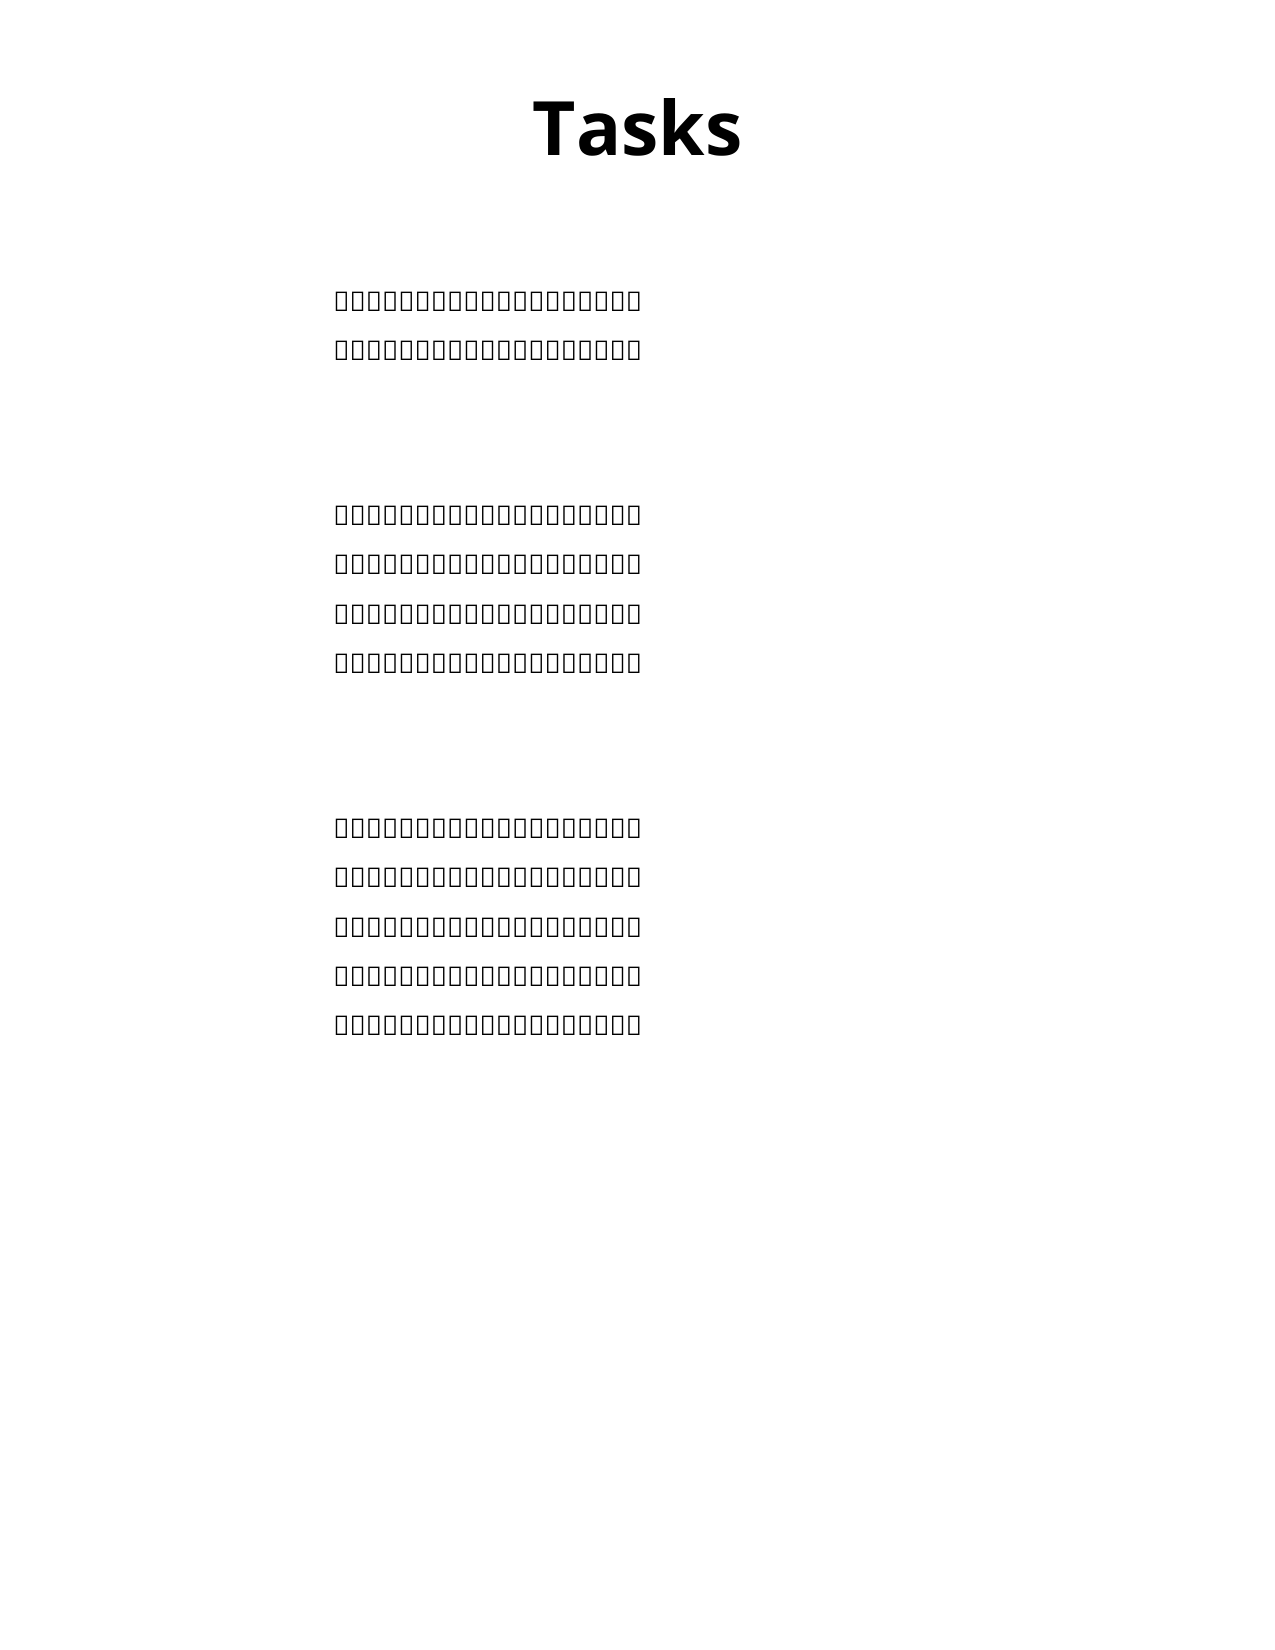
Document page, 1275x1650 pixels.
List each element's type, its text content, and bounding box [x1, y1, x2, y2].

text  [75, 957, 900, 994]
text  [75, 282, 900, 319]
text  [75, 644, 900, 681]
text  [75, 1007, 900, 1044]
text  [75, 809, 900, 846]
text  [75, 332, 900, 368]
text  [75, 859, 900, 896]
text  [75, 595, 900, 632]
text  [75, 546, 900, 583]
text  [75, 496, 900, 533]
text  [75, 908, 900, 945]
